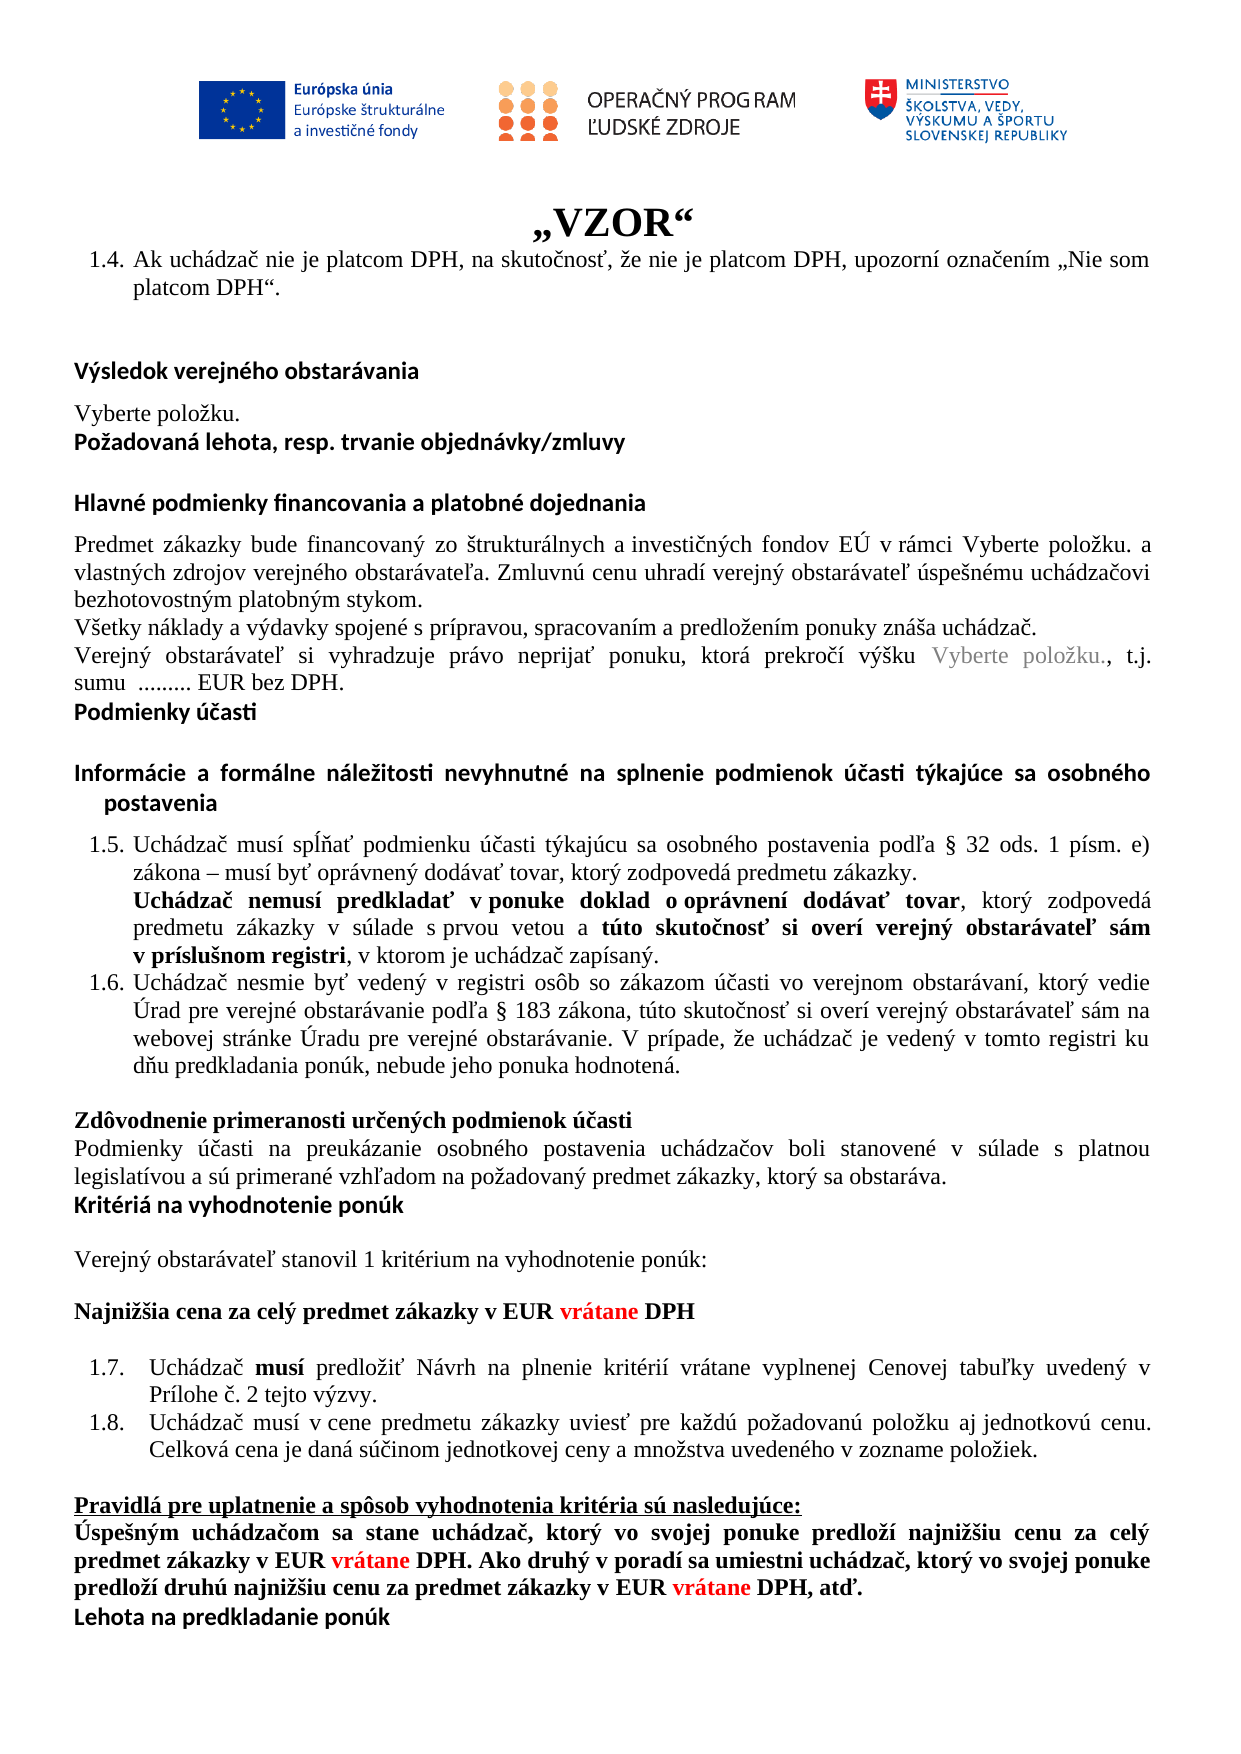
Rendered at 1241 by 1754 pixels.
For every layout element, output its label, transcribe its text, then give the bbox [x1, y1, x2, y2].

text Podmienky účasti [74, 696, 1152, 726]
text Úspešným uchádzačom sa stane uchádzač, ktorý vo svojej ponuke predloží najnižšiu cenu za celý predmet zákazky v EUR vrátane DPH. Ako druhý v poradí sa umiestni uchádzač, ktorý vo svojej ponuke predloží druhú najnižšiu cenu za predmet zákazky v EUR vrátane DPH, atď. [74, 1518, 1152, 1601]
picture [498, 81, 795, 141]
text Požadovaná lehota, resp. trvanie objednávky/zmluvy [74, 426, 1152, 457]
text Kritériá na vyhodnotenie ponúk [74, 1189, 1152, 1220]
list Uchádzač nemusí predkladať v ponuke doklad o oprávnení dodávať tovar, ktorý zodpovedá predmetu zákazky v súlade s prvou vetou a túto skutočnosť si overí verejný obstarávateľ sám v príslušnom registri, v ktorom je uchádzač zapísaný. [133, 886, 1152, 968]
text Zdôvodnenie primeranosti určených podmienok účasti [74, 1106, 1152, 1134]
text Výsledok verejného obstarávania [74, 356, 1152, 386]
text Informácie a formálne náležitosti nevyhnutné na splnenie podmienok účasti týkajúce sa osobného postavenia [74, 757, 1152, 818]
text Lehota na predkladanie ponúk [74, 1601, 1152, 1632]
list Uchádzač musí predložiť Návrh na plnenie kritérií vrátane vyplnenej Cenovej tabuľky uvedený v Prílohe č. 2 tejto výzvy. [89, 1353, 1152, 1408]
text Verejný obstarávateľ si vyhradzuje právo neprijať ponuku, ktorá prekročí výšku , t.j. sumu ......... EUR bez DPH. [74, 641, 1152, 696]
picture [863, 78, 1069, 144]
text Hlavné podmienky financovania a platobné dojednania [74, 487, 1152, 518]
list Uchádzač nesmie byť vedený v registri osôb so zákazom účasti vo verejnom obstarávaní, ktorý vedie Úrad pre verejné obstarávanie podľa § 183 zákona, túto skutočnosť si overí verejný obstarávateľ sám na webovej stránke Úradu pre verejné obstarávanie. V prípade, že uchádzač je vedený v tomto registri ku dňu predkladania ponúk, nebude jeho ponuka hodnotená. [89, 968, 1152, 1079]
text Verejný obstarávateľ stanovil 1 kritérium na vyhodnotenie ponúk: [74, 1245, 1152, 1272]
picture [198, 80, 445, 140]
text Všetky náklady a výdavky spojené s prípravou, spracovaním a predložením ponuky znáša uchádzač. [74, 613, 1152, 641]
list Uchádzač musí v cene predmetu zákazky uviesť pre každú požadovanú položku aj jednotkovú cenu. Celková cena je daná súčinom jednotkovej ceny a množstva uvedeného v zozname položiek. [89, 1408, 1152, 1463]
list Uchádzač musí spĺňať podmienku účasti týkajúcu sa osobného postavenia podľa § 32 ods. 1 písm. e) zákona – musí byť oprávnený dodávať tovar, ktorý zodpovedá predmetu zákazky. [89, 830, 1152, 886]
text Predmet zákazky bude financovaný zo štrukturálnych a investičných fondov EÚ v rámci a vlastných zdrojov verejného obstarávateľa. Zmluvnú cenu uhradí verejný obstarávateľ úspešnému uchádzačovi bezhotovostným platobným stykom. [74, 530, 1152, 613]
list Ak uchádzač nie je platcom DPH, na skutočnosť, že nie je platcom DPH, upozorní označením „Nie som platcom DPH“. [89, 245, 1152, 300]
text Najnižšia cena za celý predmet zákazky v EUR vrátane DPH [74, 1297, 1152, 1325]
text Pravidlá pre uplatnenie a spôsob vyhodnotenia kritéria sú nasledujúce: [74, 1491, 1152, 1518]
text Podmienky účasti na preukázanie osobného postavenia uchádzačov boli stanovené v súlade s platnou legislatívou a sú primerané vzhľadom na požadovaný predmet zákazky, ktorý sa obstaráva. [74, 1134, 1152, 1189]
